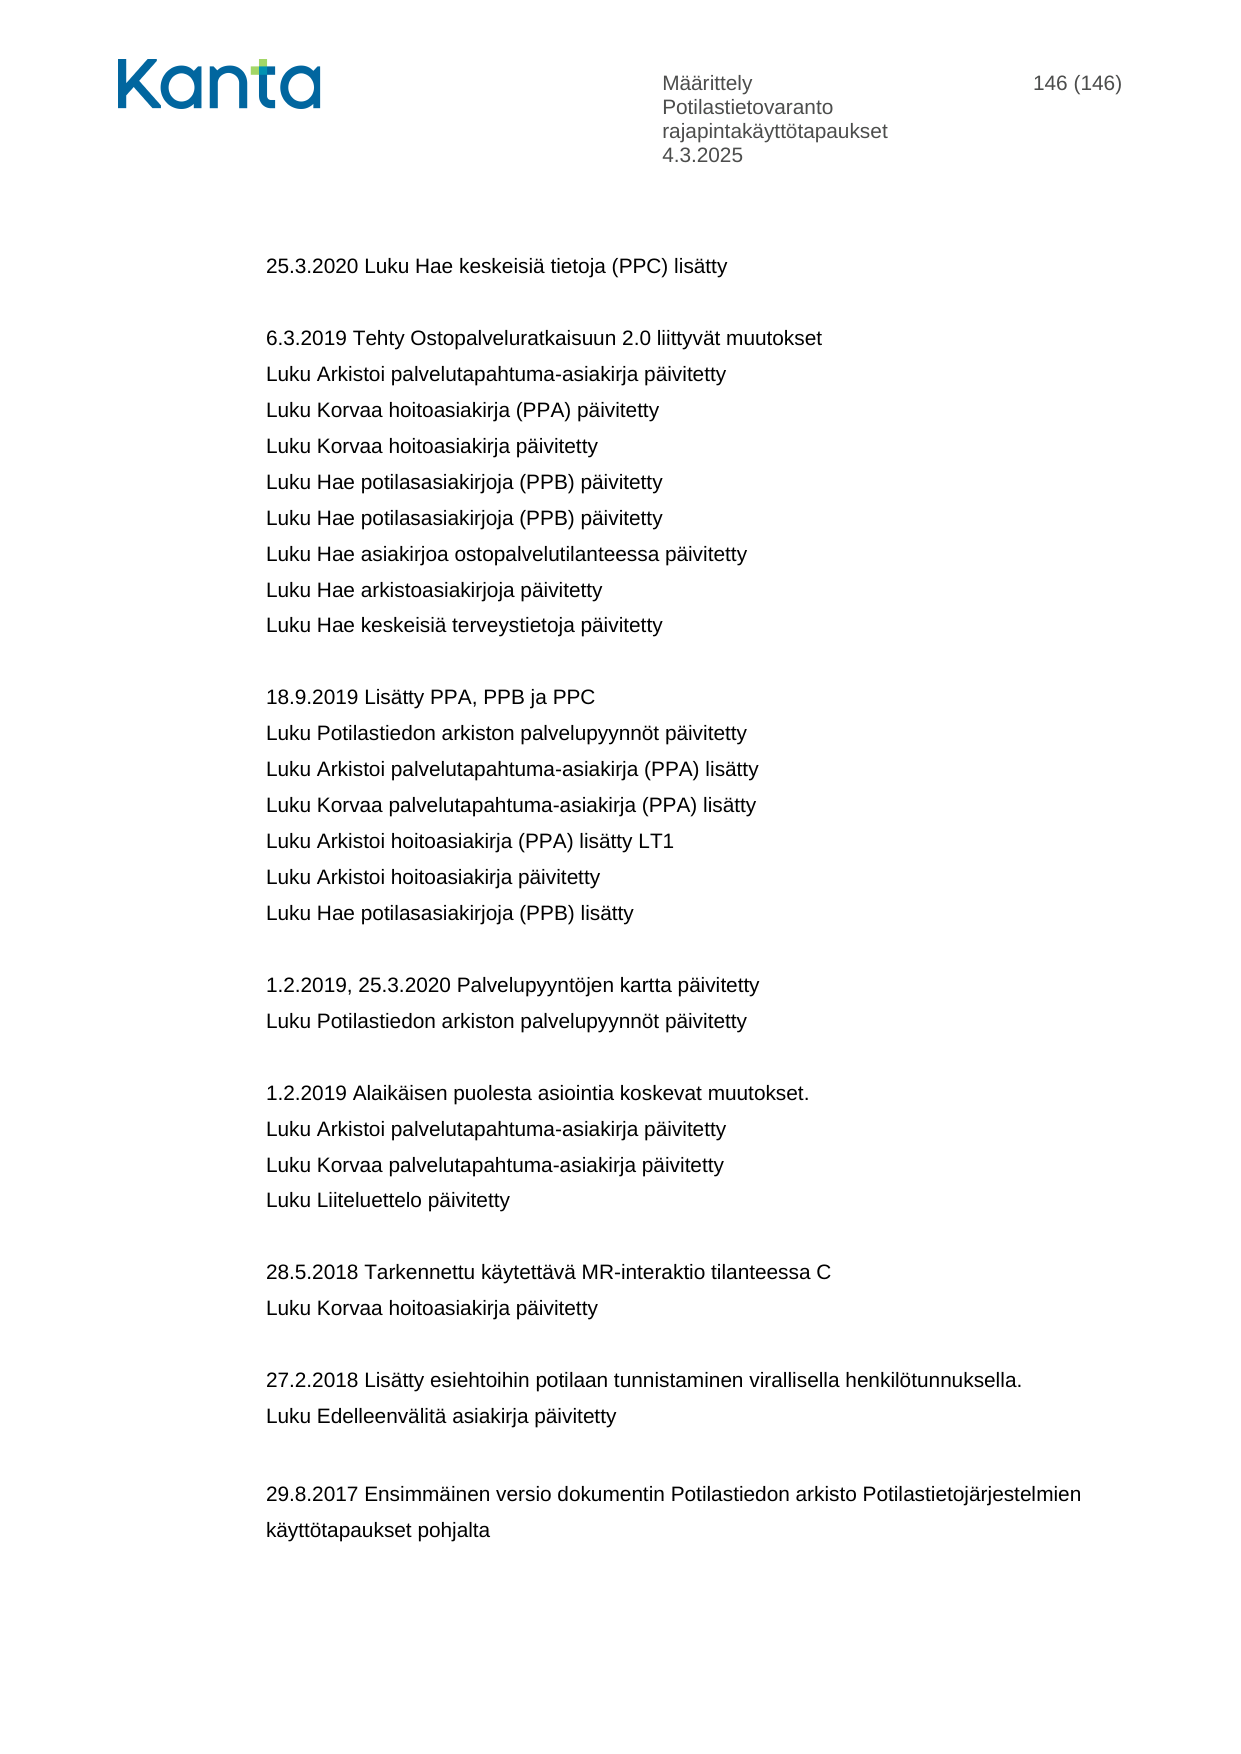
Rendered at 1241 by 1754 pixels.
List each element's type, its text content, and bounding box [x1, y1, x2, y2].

text 6.3.2019 Tehty Ostopalveluratkaisuun 2.0 liittyvät muutokset [266, 326, 1107, 350]
text 27.2.2018 Lisätty esiehtoihin potilaan tunnistaminen virallisella henkilötunnuksella. Luku Edelleenvälitä asiakirja päivitetty [266, 1368, 1107, 1428]
text Luku Hae potilasasiakirjoja (PPB) päivitetty [266, 469, 1107, 493]
text 29.8.2017 Ensimmäinen versio dokumentin Potilastiedon arkisto Potilastietojärjestelmien käyttötapaukset pohjalta [266, 1482, 1107, 1541]
text Luku Korvaa palvelutapahtuma-asiakirja päivitetty [266, 1152, 1107, 1176]
text Luku Arkistoi palvelutapahtuma-asiakirja päivitetty [266, 362, 1107, 386]
text 1.2.2019, 25.3.2020 Palvelupyyntöjen kartta päivitetty [266, 973, 1107, 997]
picture [118, 59, 321, 109]
text Luku Arkistoi palvelutapahtuma-asiakirja päivitetty [266, 1116, 1107, 1140]
text Luku Potilastiedon arkiston palvelupyynnöt päivitetty [266, 721, 1107, 745]
text Luku Arkistoi hoitoasiakirja (PPA) lisätty LT1 [266, 829, 1107, 853]
text Luku Hae potilasasiakirjoja (PPB) lisätty [266, 901, 1107, 925]
text Luku Hae arkistoasiakirjoja päivitetty [266, 577, 1107, 601]
text Luku Potilastiedon arkiston palvelupyynnöt päivitetty [266, 1009, 1107, 1033]
text Luku Korvaa hoitoasiakirja päivitetty [266, 1296, 1107, 1320]
text 28.5.2018 Tarkennettu käytettävä MR-interaktio tilanteessa C [266, 1260, 1107, 1284]
text 1.2.2019 Alaikäisen puolesta asiointia koskevat muutokset. [266, 1081, 1107, 1104]
text Luku Korvaa hoitoasiakirja (PPA) päivitetty [266, 398, 1107, 422]
text Luku Hae keskeisiä terveystietoja päivitetty [266, 613, 1107, 637]
text Luku Liiteluettelo päivitetty [266, 1188, 1107, 1212]
text 18.9.2019 Lisätty PPA, PPB ja PPC [266, 685, 1107, 709]
text Luku Hae potilasasiakirjoja (PPB) päivitetty [266, 506, 1107, 529]
text 25.3.2020 Luku Hae keskeisiä tietoja (PPC) lisätty [266, 254, 1107, 278]
text Luku Korvaa hoitoasiakirja päivitetty [266, 434, 1107, 458]
text Luku Korvaa palvelutapahtuma-asiakirja (PPA) lisätty [266, 793, 1107, 817]
text Luku Arkistoi hoitoasiakirja päivitetty [266, 865, 1107, 889]
text Luku Arkistoi palvelutapahtuma-asiakirja (PPA) lisätty [266, 757, 1107, 781]
text Luku Hae asiakirjoa ostopalvelutilanteessa päivitetty [266, 541, 1107, 565]
